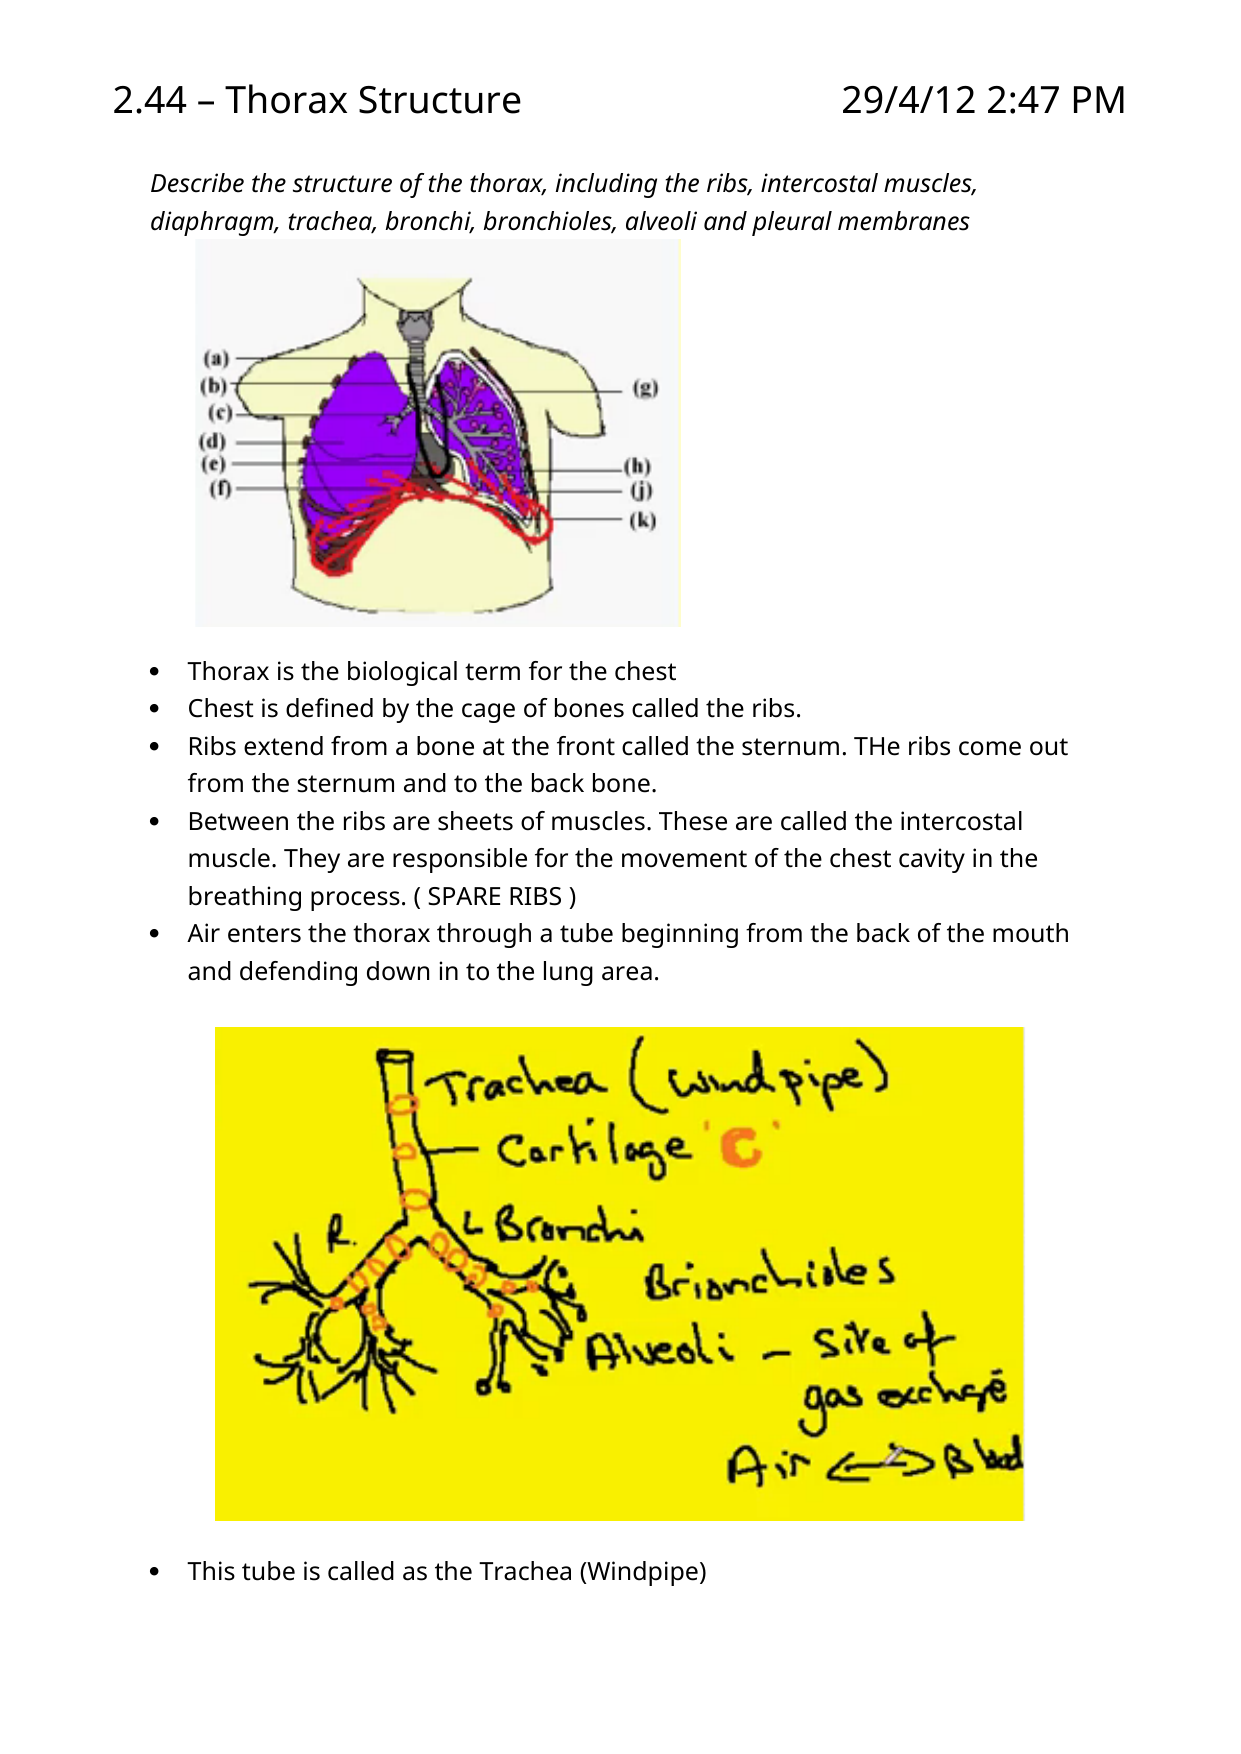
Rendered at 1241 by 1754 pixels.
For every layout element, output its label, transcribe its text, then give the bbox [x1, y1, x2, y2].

list Ribs extend from a bone at the front called the sternum. THe ribs come out from the sternum and to the back bone. [150, 727, 1090, 802]
picture [215, 1027, 1026, 1521]
list Between the ribs are sheets of muscles. These are called the intercostal muscle. They are responsible for the movement of the chest cavity in the breathing process. ( SPARE RIBS ) [150, 802, 1090, 914]
picture [195, 239, 681, 627]
list Thorax is the biological term for the chest [150, 652, 1090, 689]
list This tube is called as the Trachea (Windpipe) [150, 1552, 1090, 1589]
text Describe the structure of the thorax, including the ribs, intercostal muscles, diaphragm, trachea, bronchi, bronchioles, alveoli and pleural membranes [150, 164, 1090, 239]
list Air enters the thorax through a tube beginning from the back of the mouth and defending down in to the lung area. [150, 914, 1090, 989]
list Chest is defined by the cage of bones called the ribs. [150, 689, 1090, 727]
